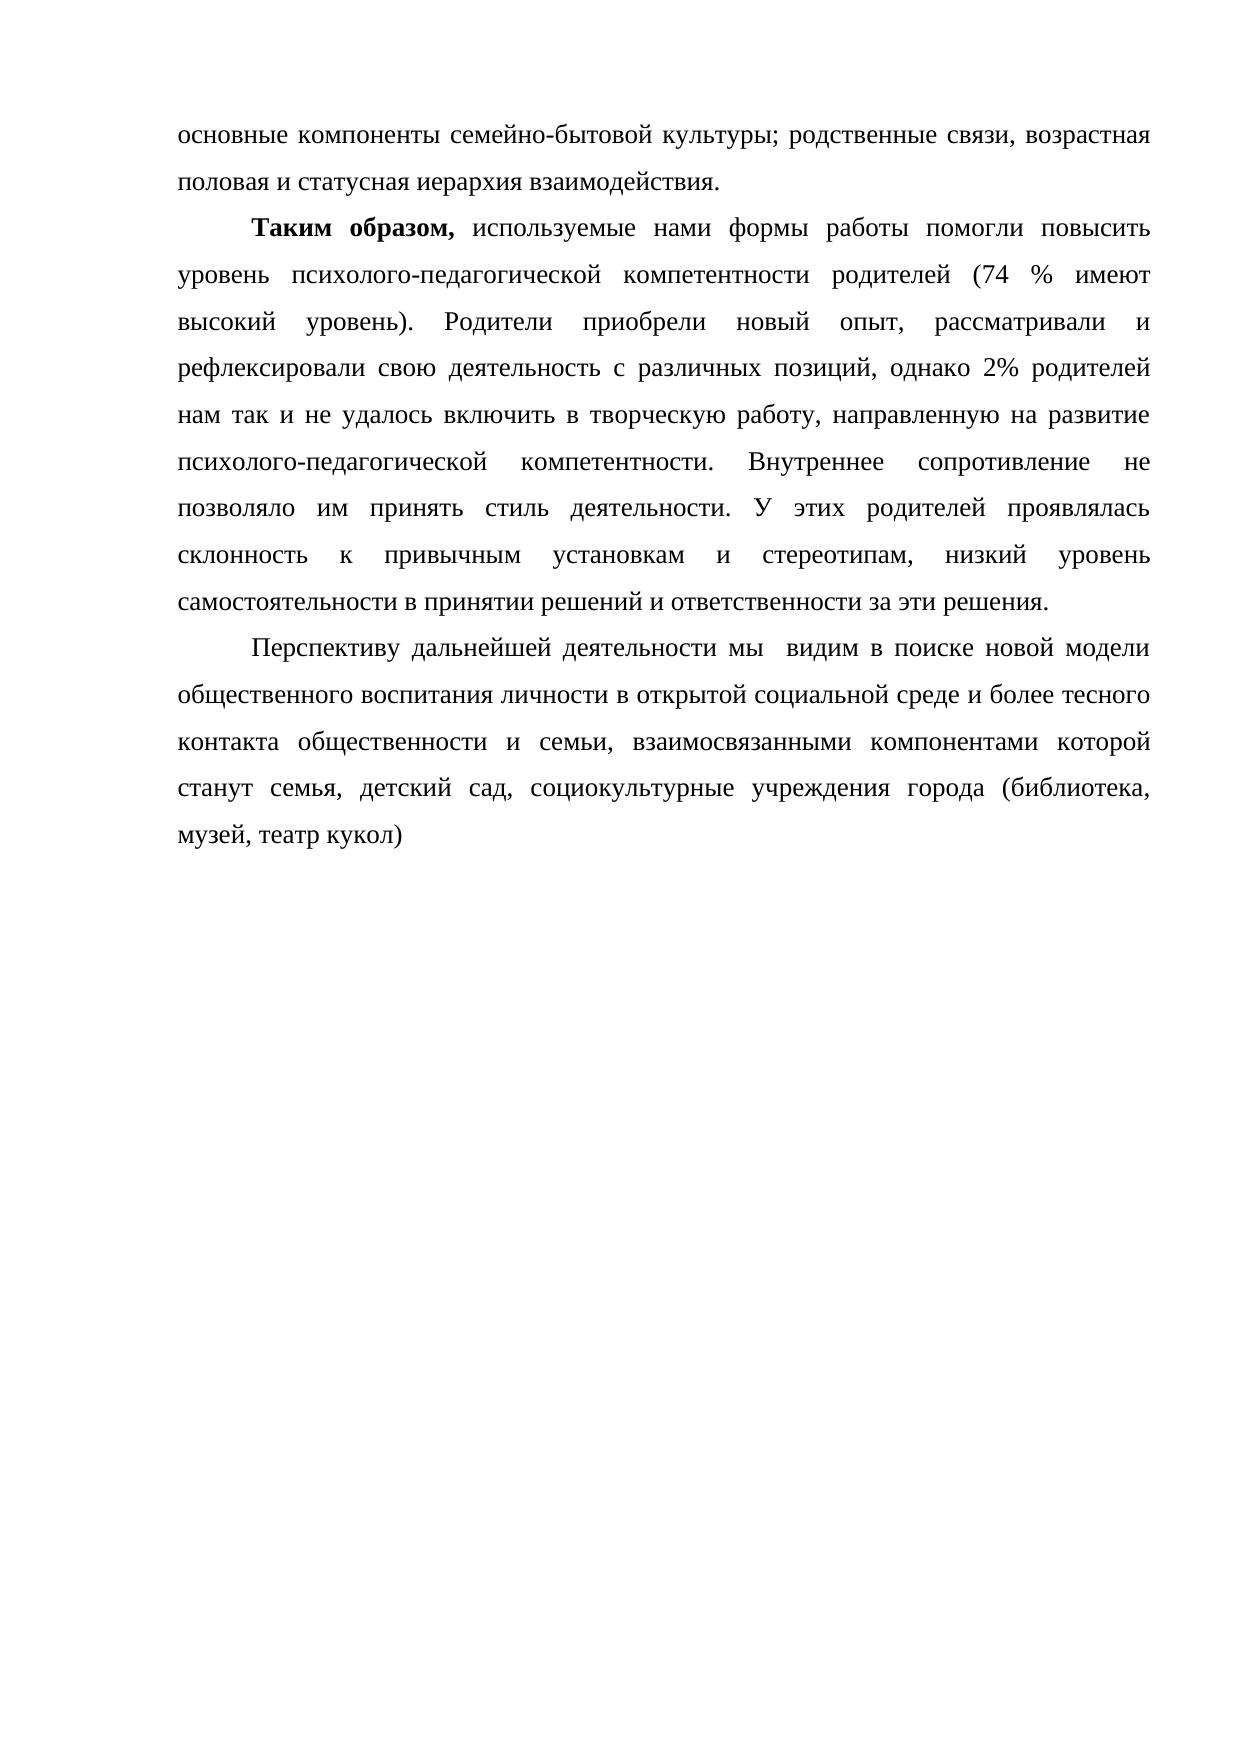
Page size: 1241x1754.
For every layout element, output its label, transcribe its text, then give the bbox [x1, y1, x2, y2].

text Таким образом, используемые нами формы работы помогли повысить уровень психолого-педагогической компетентности родителей (74 % имеют высокий уровень). Родители приобрели новый опыт, рассматривали и рефлексировали свою деятельность с различных позиций, однако 2% родителей нам так и не удалось включить в творческую работу, направленную на развитие психолого-педагогической компетентности. Внутреннее сопротивление не позволяло им принять стиль деятельности. У этих родителей проявлялась склонность к привычным установкам и стереотипам, низкий уровень самостоятельности в принятии решений и ответственности за эти решения. [177, 211, 1152, 616]
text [177, 118, 1152, 196]
text Перспективу дальнейшей деятельности мы видим в поиске новой модели общественного воспитания личности в открытой социальной среде и более тесного контакта общественности и семьи, взаимосвязанными компонентами которой станут семья, детский сад, социокультурные учреждения города (библиотека, музей, театр кукол) [177, 631, 1152, 849]
